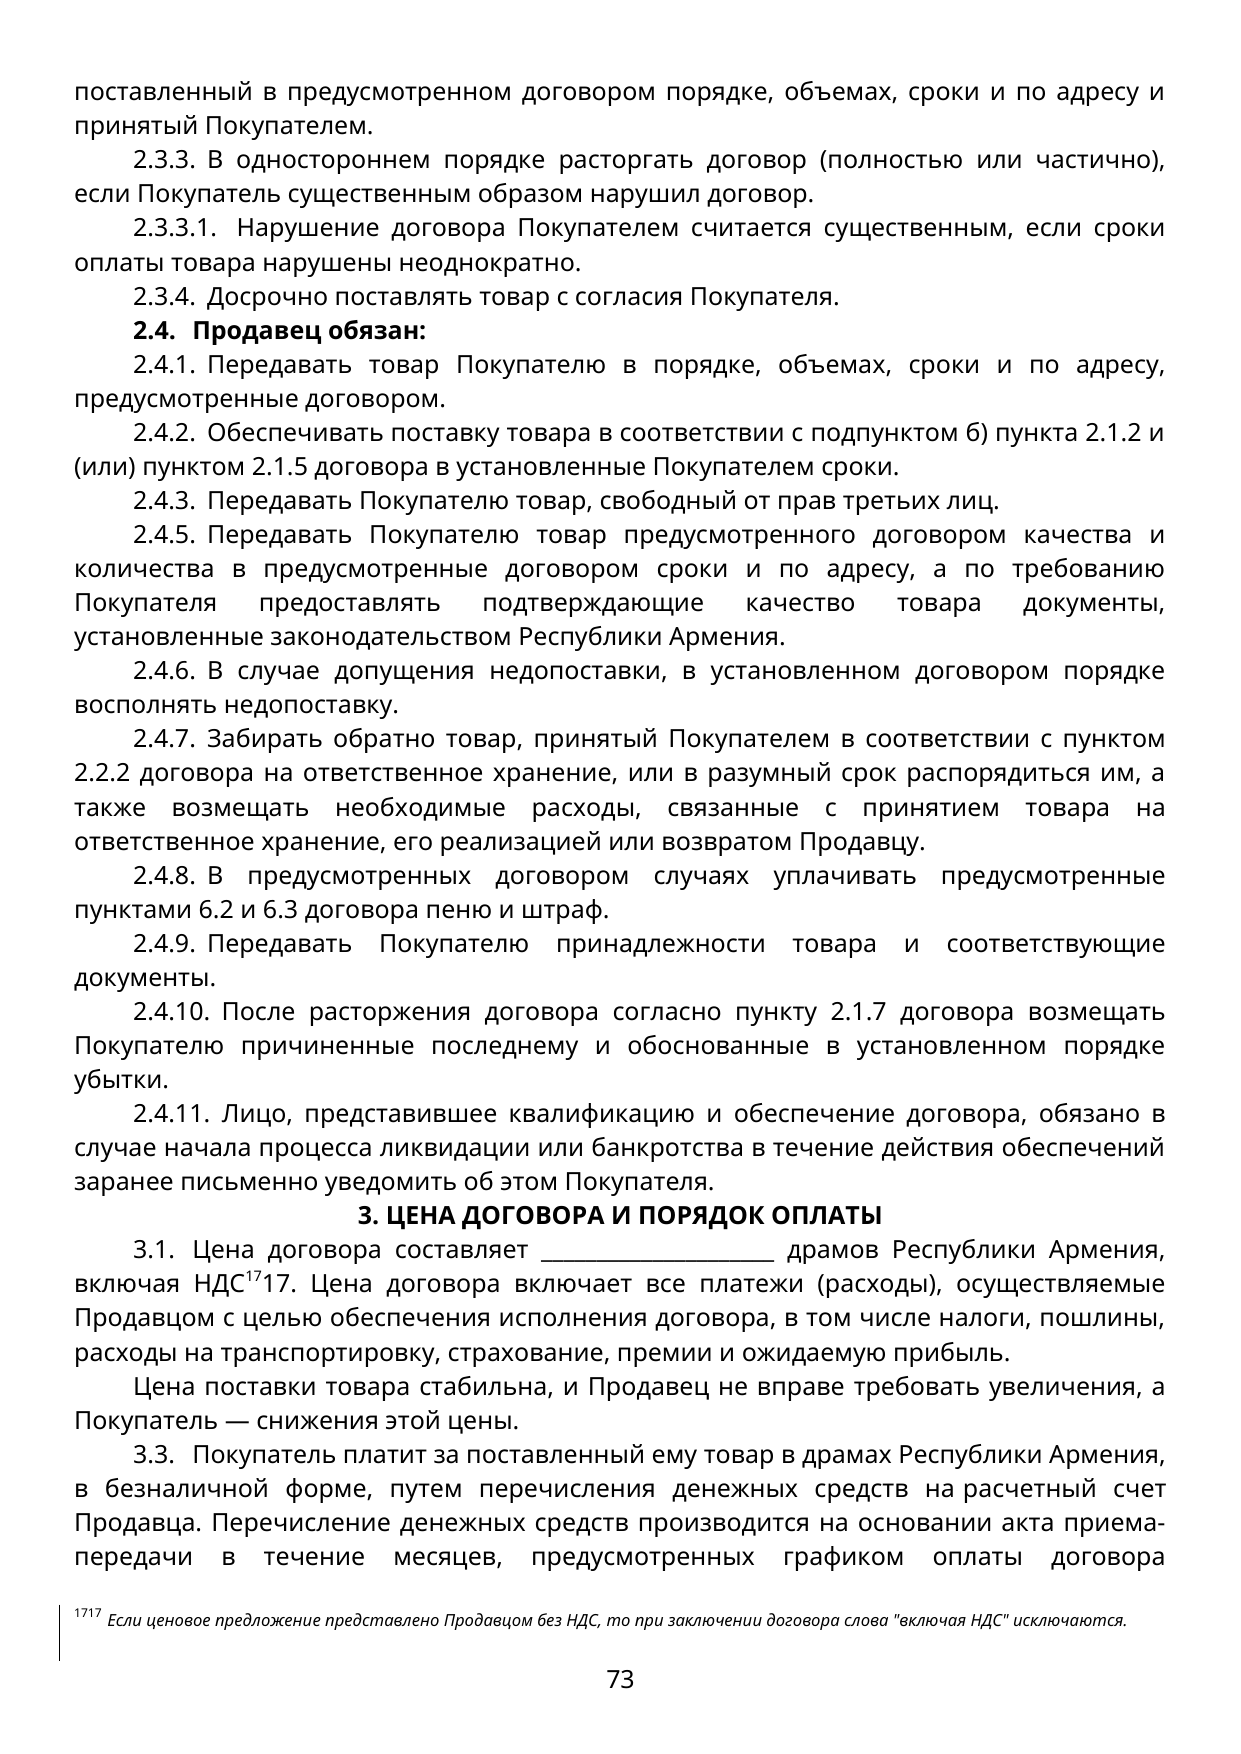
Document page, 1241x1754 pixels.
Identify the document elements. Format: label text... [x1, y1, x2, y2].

text 2.4.1. Передавать товар Покупателю в порядке, объемах, сроки и по адресу, предусмотренные договором. [74, 346, 1167, 414]
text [74, 1436, 1167, 1573]
text 2.4.7. Забирать обратно товар, принятый Покупателем в соответствии с пунктом 2.2.2 договора на ответственное хранение, или в разумный срок распорядиться им, а также возмещать необходимые расходы, связанные с принятием товара на ответственное хранение, его реализацией или возвратом Продавцу. [74, 721, 1167, 857]
text 2.3.4. Досрочно поставлять товар с согласия Покупателя. [74, 278, 1167, 312]
text 3.1. Цена договора составляет _____________________ драмов Республики Армения, включая НДС17. Цена договора включает все платежи (расходы), осуществляемые Продавцом с целью обеспечения исполнения договора, в том числе налоги, пошлины, расходы на транспортировку, страхование, премии и ожидаемую прибыль. [74, 1232, 1167, 1368]
text 2.3.3. В одностороннем порядке расторгать договор (полностью или частично), если Покупатель существенным образом нарушил договор. [74, 142, 1167, 210]
text Цена поставки товара стабильна, и Продавец не вправе требовать увеличения, а Покупатель — снижения этой цены. [74, 1368, 1167, 1436]
text 2.4.9. Передавать Покупателю принадлежности товара и соответствующие документы. [74, 925, 1167, 993]
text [74, 74, 1167, 142]
text 2.4.6. В случае допущения недопоставки, в установленном договором порядке восполнять недопоставку. [74, 653, 1167, 721]
text 2.4.11. Лицо, представившее квалификацию и обеспечение договора, обязано в случае начала процесса ликвидации или банкротства в течение действия обеспечений заранее письменно уведомить об этом Покупателя. [74, 1096, 1167, 1198]
text 3. ЦЕНА ДОГОВОРА И ПОРЯДОК ОПЛАТЫ [74, 1198, 1167, 1232]
text 2.4.8. В предусмотренных договором случаях уплачивать предусмотренные пунктами 6.2 и 6.3 договора пеню и штраф. [74, 857, 1167, 925]
text 2.4.5. Передавать Покупателю товар предусмотренного договором качества и количества в предусмотренные договором сроки и по адресу, а по требованию Покупателя предоставлять подтверждающие качество товара документы, установленные законодательством Республики Армения. [74, 517, 1167, 653]
text 2.4.2. Обеспечивать поставку товара в соответствии с подпунктом б) пункта 2.1.2 и (или) пунктом 2.1.5 договора в установленные Покупателем сроки. [74, 414, 1167, 483]
text 2.4. Продавец обязан: [74, 312, 1167, 346]
text 2.4.3. Передавать Покупателю товар, свободный от прав третьих лиц. [74, 483, 1167, 517]
text 2.4.10. После расторжения договора согласно пункту 2.1.7 договора возмещать Покупателю причиненные последнему и обоснованные в установленном порядке убытки. [74, 993, 1167, 1096]
text 2.3.3.1. Нарушение договора Покупателем считается существенным, если сроки оплаты товара нарушены неоднократно. [74, 210, 1167, 278]
